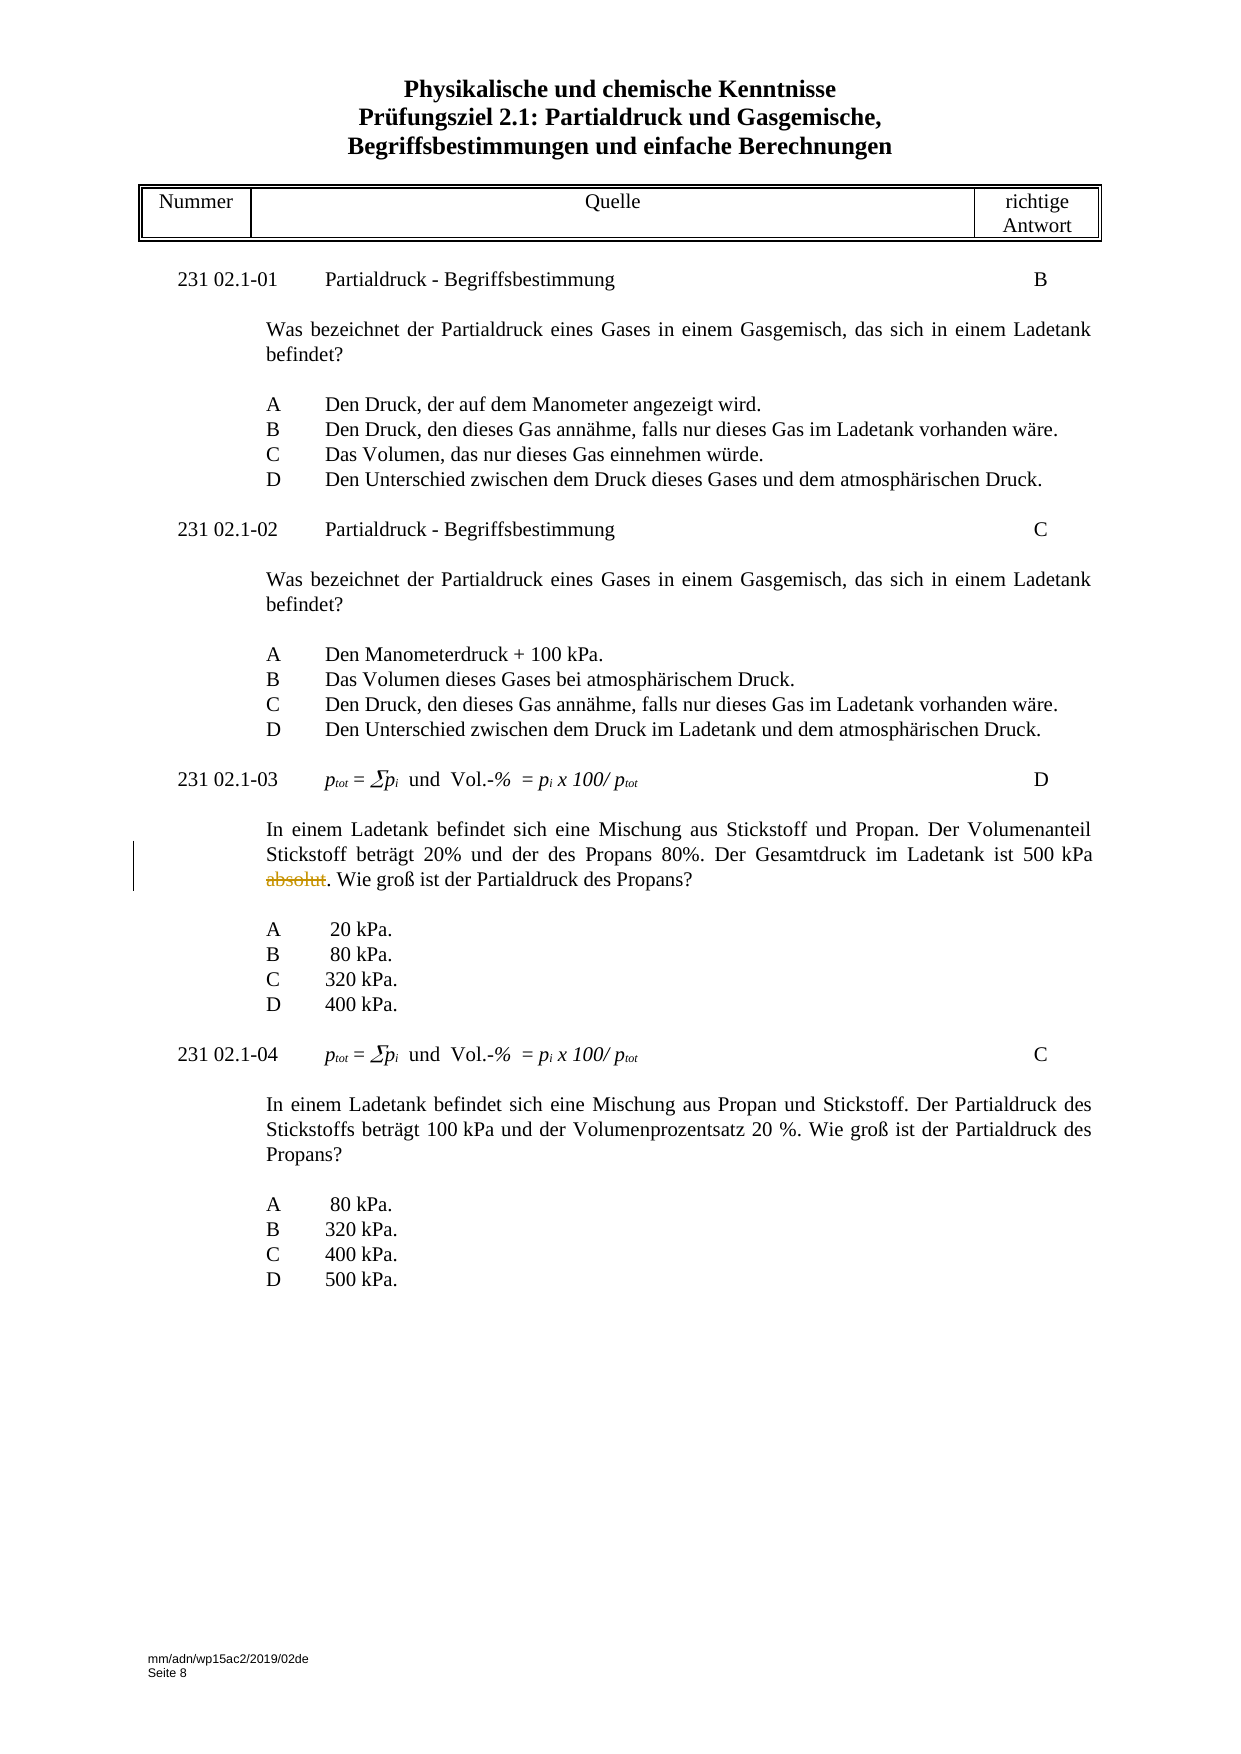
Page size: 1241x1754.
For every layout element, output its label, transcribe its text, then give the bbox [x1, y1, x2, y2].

text 231 02.1-02 Partialdruck - Begriffsbestimmung C [148, 516, 1093, 541]
text A Den Manometerdruck + 100 kPa. [148, 641, 1093, 666]
text 231 02.1-04 ptot = pi und Vol.-% = pi x 100/ ptot C [148, 1041, 1093, 1066]
text C Das Volumen, das nur dieses Gas einnehmen würde. [148, 441, 1093, 466]
text In einem Ladetank befindet sich eine Mischung aus Propan und Stickstoff. Der Partialdruck des Stickstoffs beträgt 100 kPa und der Volumenprozentsatz 20 %. Wie groß ist der Partialdruck des Propans? [148, 1091, 1093, 1166]
text C 320 kPa. [148, 966, 1093, 991]
text A 20 kPa. [148, 916, 1093, 941]
text D Den Unterschied zwischen dem Druck im Ladetank und dem atmosphärischen Druck. [148, 716, 1093, 741]
text Was bezeichnet der Partialdruck eines Gases in einem Gasgemisch, das sich in einem Ladetank befindet? [148, 566, 1093, 616]
text D 500 kPa. [148, 1266, 1093, 1291]
text D Den Unterschied zwischen dem Druck dieses Gases und dem atmosphärischen Druck. [148, 466, 1093, 491]
text 231 02.1-03 ptot = pi und Vol.-% = pi x 100/ ptot D [148, 766, 1093, 791]
text A Den Druck, der auf dem Manometer angezeigt wird. [148, 391, 1093, 416]
text B Das Volumen dieses Gases bei atmosphärischem Druck. [148, 666, 1093, 691]
text D 400 kPa. [148, 991, 1093, 1016]
text A 80 kPa. [148, 1191, 1093, 1216]
text B 320 kPa. [148, 1216, 1093, 1241]
text In einem Ladetank befindet sich eine Mischung aus Stickstoff und Propan. Der Volumenanteil Stickstoff beträgt 20% und der des Propans 80%. Der Gesamtdruck im Ladetank ist 500 kPa. Wie groß ist der Partialdruck des Propans? [148, 816, 1093, 891]
text B Den Druck, den dieses Gas annähme, falls nur dieses Gas im Ladetank vorhanden wäre. [148, 416, 1093, 441]
text C Den Druck, den dieses Gas annähme, falls nur dieses Gas im Ladetank vorhanden wäre. [148, 691, 1093, 716]
text 231 02.1-01 Partialdruck - Begriffsbestimmung B [148, 266, 1063, 291]
text Was bezeichnet der Partialdruck eines Gases in einem Gasgemisch, das sich in einem Ladetank befindet? [148, 316, 1093, 366]
text B 80 kPa. [148, 941, 1093, 966]
text C 400 kPa. [148, 1241, 1093, 1266]
